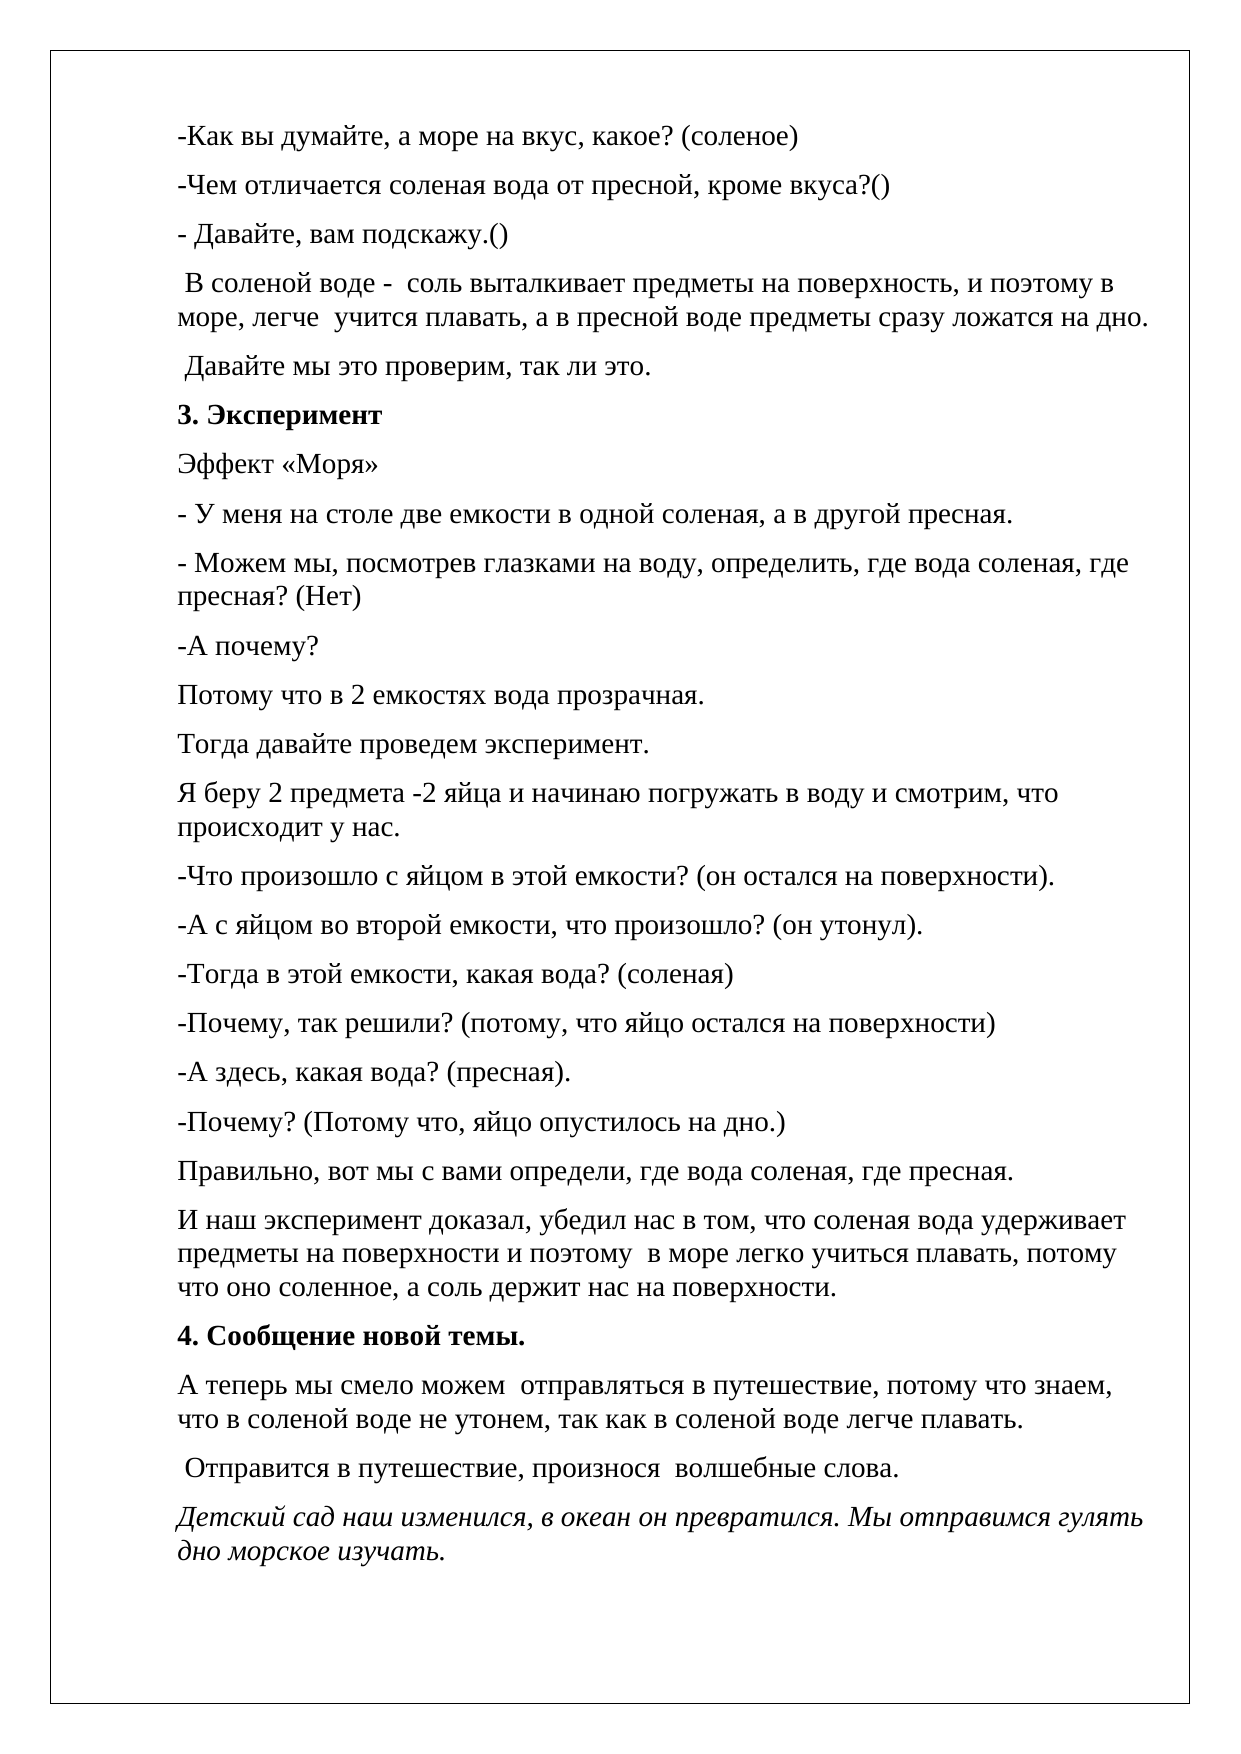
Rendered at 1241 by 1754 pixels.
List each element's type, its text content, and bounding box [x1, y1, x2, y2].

text - Можем мы, посмотрев глазками на воду, определить, где вода соленая, где пресная? (Нет) [177, 545, 1152, 612]
text - У меня на столе две емкости в одной соленая, а в другой пресная. [177, 496, 1152, 529]
text Правильно, вот мы с вами определи, где вода соленая, где пресная. [177, 1153, 1152, 1186]
text 3. Эксперимент [177, 397, 1152, 431]
text -Почему, так решили? (потому, что яйцо остался на поверхности) [177, 1005, 1152, 1039]
text Эффект «Моря» [177, 447, 1152, 480]
text Давайте мы это проверим, так ли это. [177, 348, 1152, 382]
text -Чем отличается соленая вода от пресной, кроме вкуса?() [177, 167, 1152, 201]
text Отправится в путешествие, произнося волшебные слова. [177, 1450, 1152, 1484]
text Детский сад наш изменился, в океан он превратился. Мы отправимся гулять дно морское изучать. [177, 1499, 1152, 1566]
text -А здесь, какая вода? (пресная). [177, 1054, 1152, 1088]
text А теперь мы смело можем отправляться в путешествие, потому что знаем, что в соленой воде не утонем, так как в соленой воде легче плавать. [177, 1367, 1152, 1434]
text -А почему? [177, 628, 1152, 661]
text -Что произошло с яйцом в этой емкости? (он остался на поверхности). [177, 858, 1152, 891]
text 4. Сообщение новой темы. [177, 1318, 1152, 1352]
text -Как вы думайте, а море на вкус, какое? (соленое) [177, 118, 1152, 152]
text Я беру 2 предмета -2 яйца и начинаю погружать в воду и смотрим, что происходит у нас. [177, 775, 1152, 842]
text И наш эксперимент доказал, убедил нас в том, что соленая вода удерживает предметы на поверхности и поэтому в море легко учиться плавать, потому что оно соленное, а соль держит нас на поверхности. [177, 1202, 1152, 1303]
text -Почему? (Потому что, яйцо опустилось на дно.) [177, 1104, 1152, 1137]
text Тогда давайте проведем эксперимент. [177, 726, 1152, 759]
text Потому что в 2 емкостях вода прозрачная. [177, 677, 1152, 710]
text -А с яйцом во второй емкости, что произошло? (он утонул). [177, 907, 1152, 941]
text - Давайте, вам подскажу.() [177, 216, 1152, 250]
text В соленой воде - соль выталкивает предметы на поверхность, и поэтому в море, легче учится плавать, а в пресной воде предметы сразу ложатся на дно. [177, 266, 1152, 333]
text -Тогда в этой емкости, какая вода? (соленая) [177, 956, 1152, 990]
